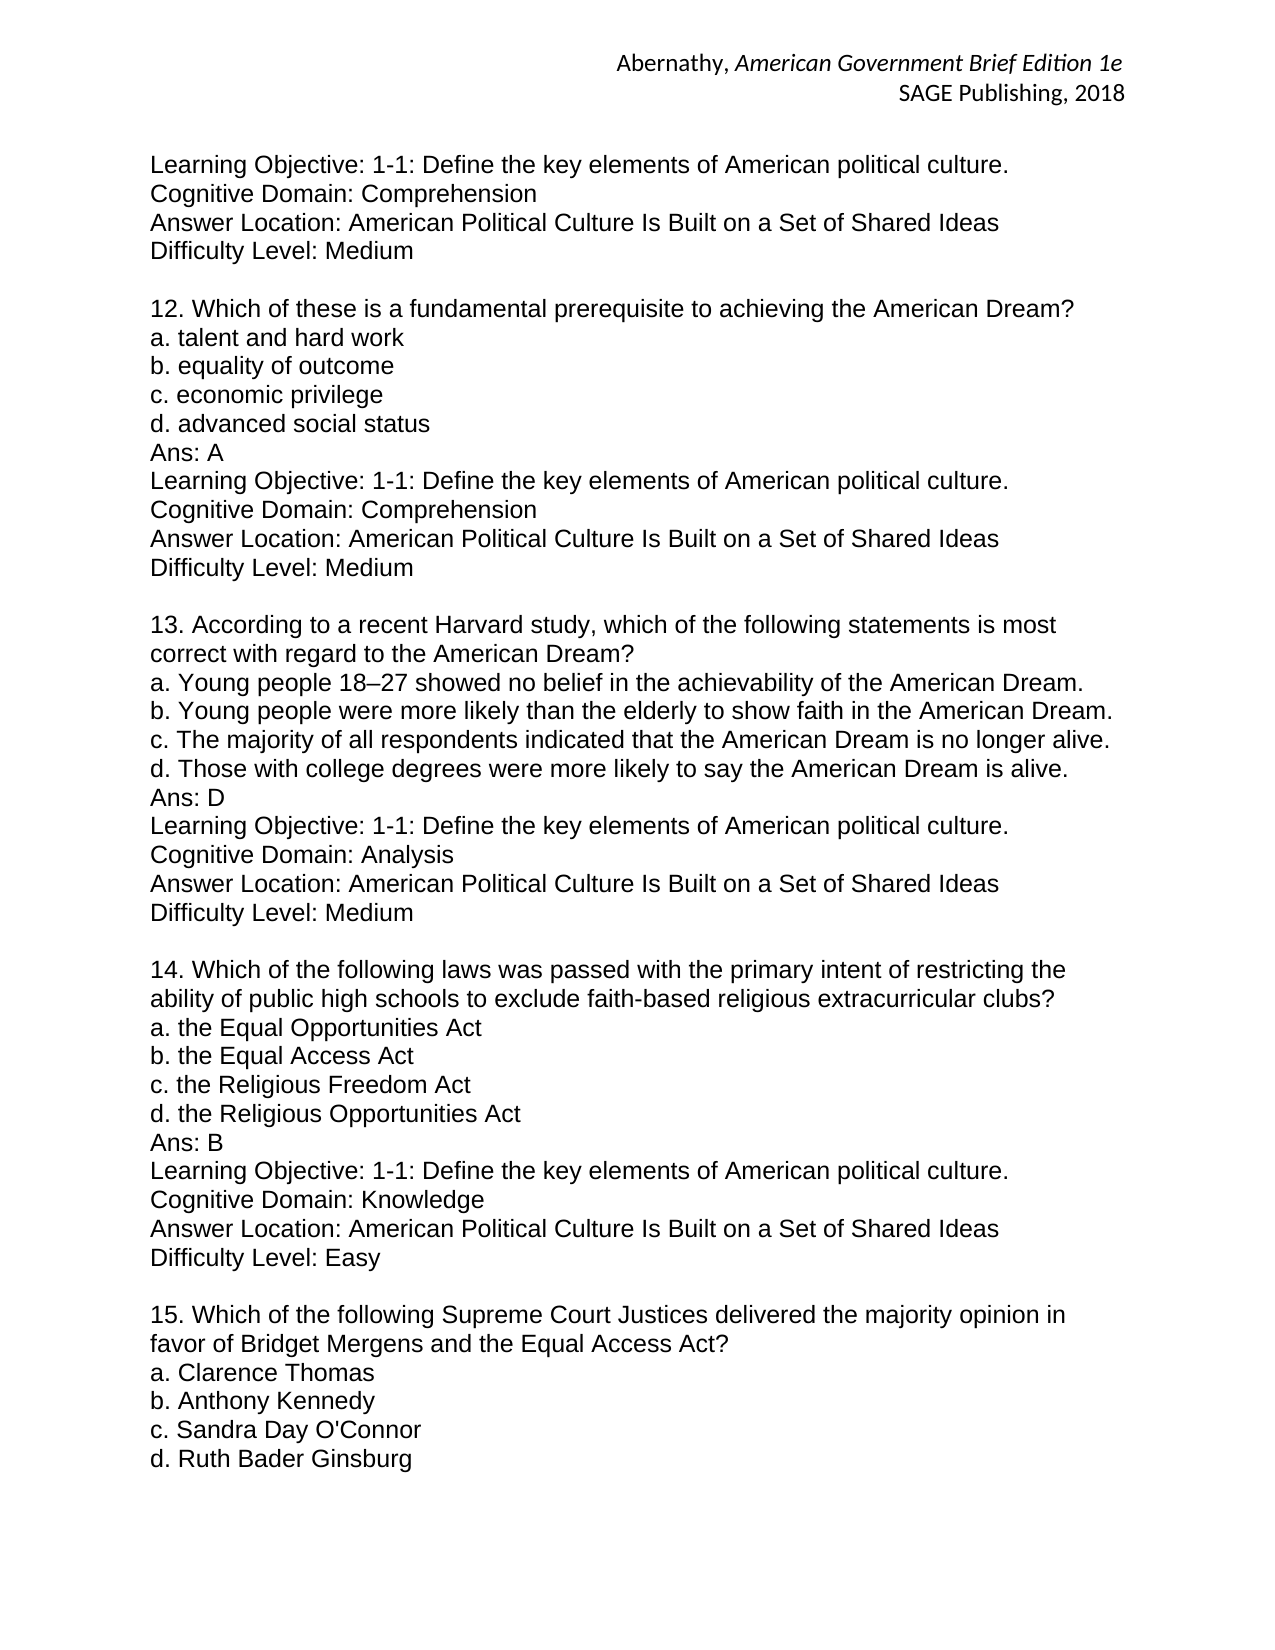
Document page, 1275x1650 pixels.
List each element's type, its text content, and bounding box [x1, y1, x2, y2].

text Cognitive Domain: Comprehension [150, 179, 1125, 207]
text b. Young people were more likely than the elderly to show faith in the American Dream. [150, 696, 1125, 725]
text c. economic privilege [150, 380, 1125, 409]
text 14. Which of the following laws was passed with the primary intent of restricting the ability of public high schools to exclude faith-based religious extracurricular clubs? [150, 955, 1125, 1012]
text c. Sandra Day O'Connor [150, 1415, 1125, 1444]
text Ans: B [150, 1127, 1125, 1156]
text Difficulty Level: Easy [150, 1242, 1125, 1271]
text Learning Objective: 1-1: Define the key elements of American political culture. [150, 1156, 1125, 1185]
text d. Those with college degrees were more likely to say the American Dream is alive. [150, 754, 1125, 782]
text a. talent and hard work [150, 322, 1125, 351]
text Answer Location: American Political Culture Is Built on a Set of Shared Ideas [150, 207, 1125, 236]
text c. The majority of all respondents indicated that the American Dream is no longer alive. [150, 725, 1125, 754]
text Difficulty Level: Medium [150, 552, 1125, 581]
text d. advanced social status [150, 409, 1125, 437]
text b. Anthony Kennedy [150, 1386, 1125, 1415]
text a. Young people 18–27 showed no belief in the achievability of the American Dream. [150, 667, 1125, 696]
text Ans: D [150, 782, 1125, 811]
text b. the Equal Access Act [150, 1041, 1125, 1070]
text Learning Objective: 1-1: Define the key elements of American political culture. [150, 811, 1125, 840]
text 15. Which of the following Supreme Court Justices delivered the majority opinion in favor of Bridget Mergens and the Equal Access Act? [150, 1300, 1125, 1357]
text a. the Equal Opportunities Act [150, 1012, 1125, 1041]
text Difficulty Level: Medium [150, 897, 1125, 926]
text Difficulty Level: Medium [150, 236, 1125, 265]
text Cognitive Domain: Knowledge [150, 1185, 1125, 1214]
text a. Clarence Thomas [150, 1357, 1125, 1386]
text Learning Objective: 1-1: Define the key elements of American political culture. [150, 150, 1125, 179]
text c. the Religious Freedom Act [150, 1070, 1125, 1099]
text Answer Location: American Political Culture Is Built on a Set of Shared Ideas [150, 1214, 1125, 1242]
text Answer Location: American Political Culture Is Built on a Set of Shared Ideas [150, 524, 1125, 552]
text Answer Location: American Political Culture Is Built on a Set of Shared Ideas [150, 869, 1125, 897]
text Cognitive Domain: Analysis [150, 840, 1125, 869]
text b. equality of outcome [150, 351, 1125, 380]
text d. Ruth Bader Ginsburg [150, 1444, 1125, 1472]
text 12. Which of these is a fundamental prerequisite to achieving the American Dream? [150, 294, 1125, 322]
text 13. According to a recent Harvard study, which of the following statements is most correct with regard to the American Dream? [150, 610, 1125, 667]
text Ans: A [150, 437, 1125, 466]
text Cognitive Domain: Comprehension [150, 495, 1125, 524]
text d. the Religious Opportunities Act [150, 1099, 1125, 1127]
text Learning Objective: 1-1: Define the key elements of American political culture. [150, 466, 1125, 495]
